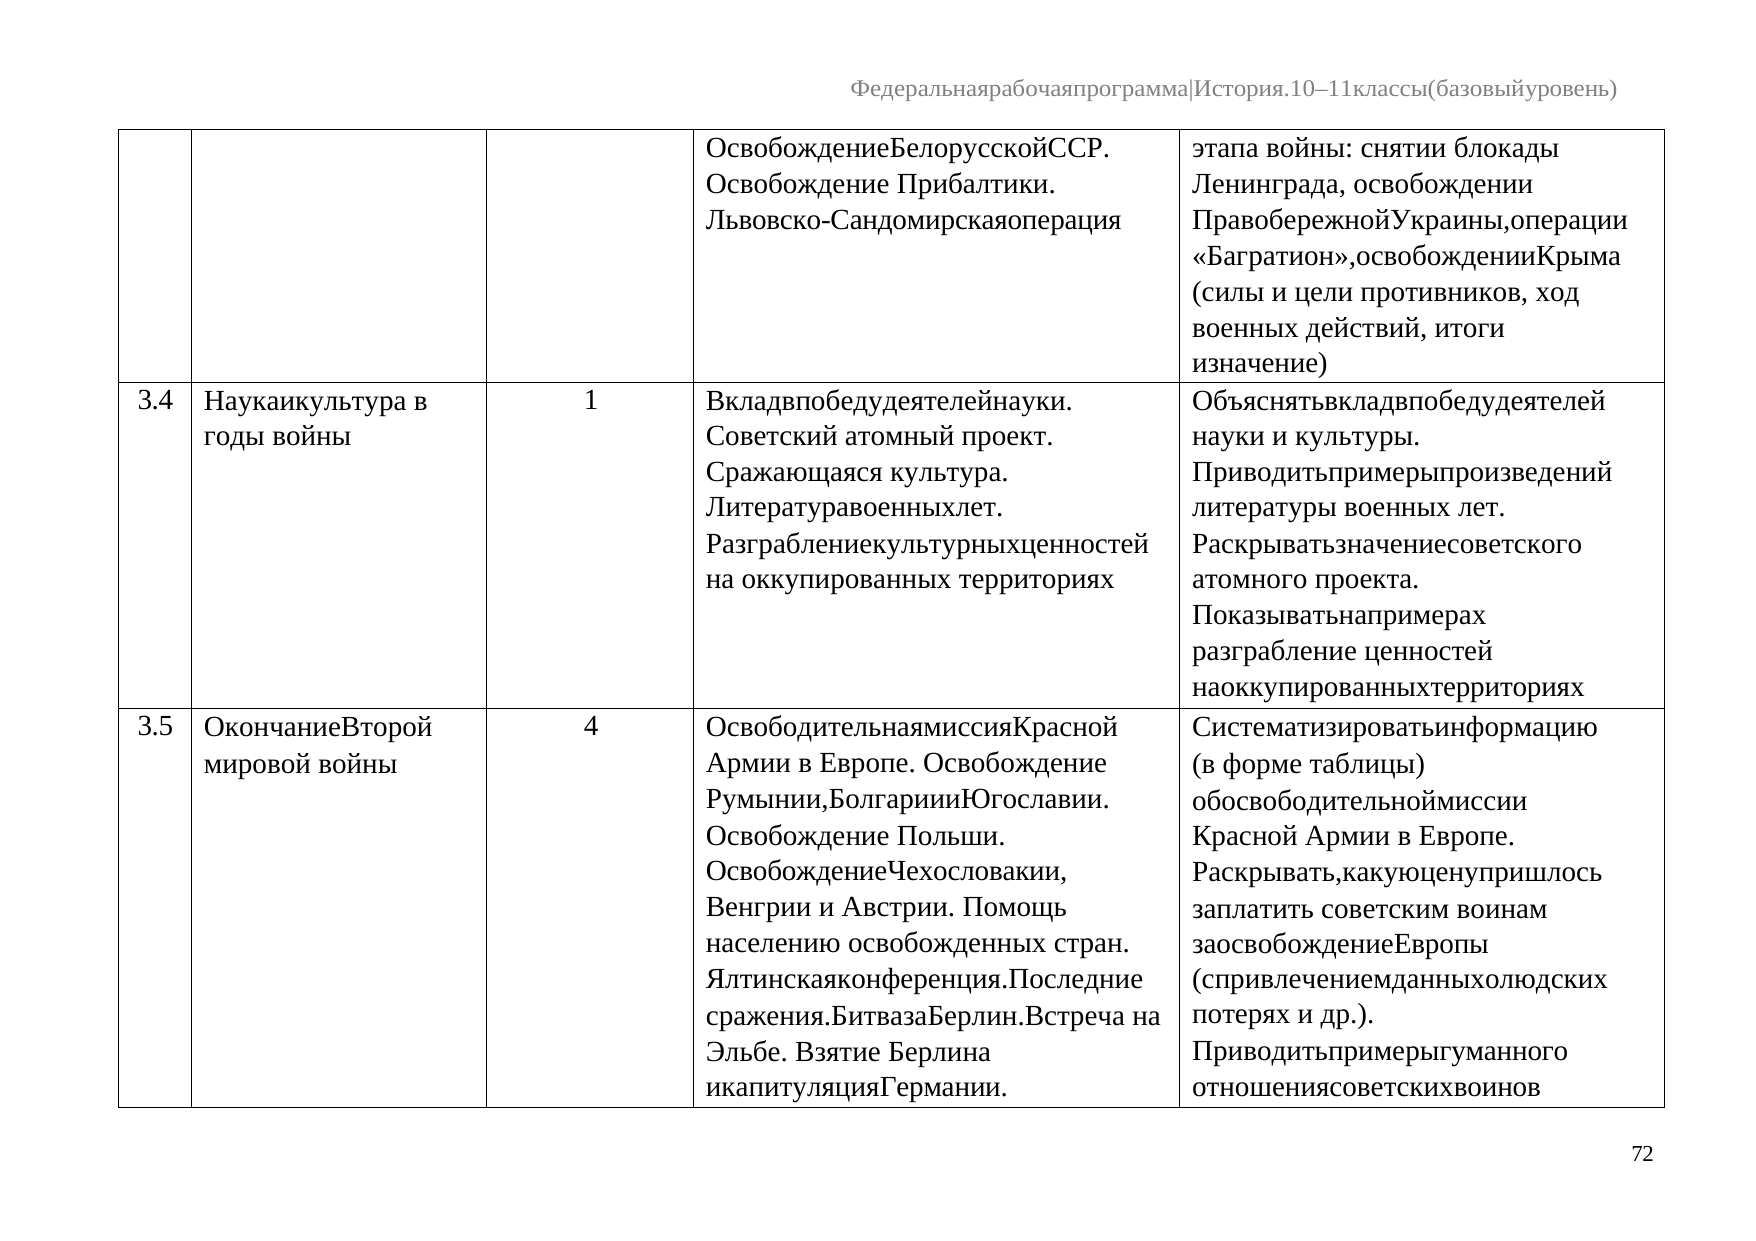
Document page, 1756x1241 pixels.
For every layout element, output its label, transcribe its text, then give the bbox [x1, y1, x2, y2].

table_cell 3.4 [119, 383, 191, 708]
table_cell 4 [487, 709, 693, 1107]
table_cell 1 [487, 383, 693, 708]
table_cell ОкончаниеВторой мировой войны [192, 709, 486, 1107]
table_header [487, 130, 693, 382]
table_header [192, 130, 486, 382]
table_cell Объяснятьвкладвпобедудеятелей науки и культуры. Приводитьпримерыпроизведений литературы военных лет. Раскрыватьзначениесоветского атомного проекта. Показыватьнапримерах разграбление ценностей наоккупированныхтерриториях [1180, 383, 1664, 708]
table_header [119, 130, 191, 382]
table_cell Систематизироватьинформацию (в форме таблицы) обосвободительноймиссии Красной Армии в Европе. Раскрывать,какуюценупришлось заплатить советским воинам заосвобождениеЕвропы (спривлечениемданныхолюдских потерях и др.). Приводитьпримерыгуманного отношениясоветскихвоинов [1180, 709, 1664, 1107]
table_cell 3.5 [119, 709, 191, 1107]
table_cell ОсвободительнаямиссияКрасной Армии в Европе. Освобождение Румынии,БолгариииЮгославии. Освобождение Польши. ОсвобождениеЧехословакии, Венгрии и Австрии. Помощь населению освобожденных стран. Ялтинскаяконференция.Последние сражения.БитвазаБерлин.Встреча на Эльбе. Взятие Берлина икапитуляцияГермании. [694, 709, 1179, 1107]
table_header этапа войны: снятии блокады Ленинграда, освобождении ПравобережнойУкраины,операции «Багратион»,освобожденииКрыма (силы и цели противников, ход военных действий, итоги изначение) [1180, 130, 1664, 382]
table_cell Вкладвпобедудеятелейнауки. Советский атомный проект. Сражающаяся культура. Литературавоенныхлет. Разграблениекультурныхценностей на оккупированных территориях [694, 383, 1179, 708]
table_header ОсвобождениеБелорусскойССР. Освобождение Прибалтики. Львовско-Сандомирскаяоперация [694, 130, 1179, 382]
table_cell Наукаикультура в годы войны [192, 383, 486, 708]
